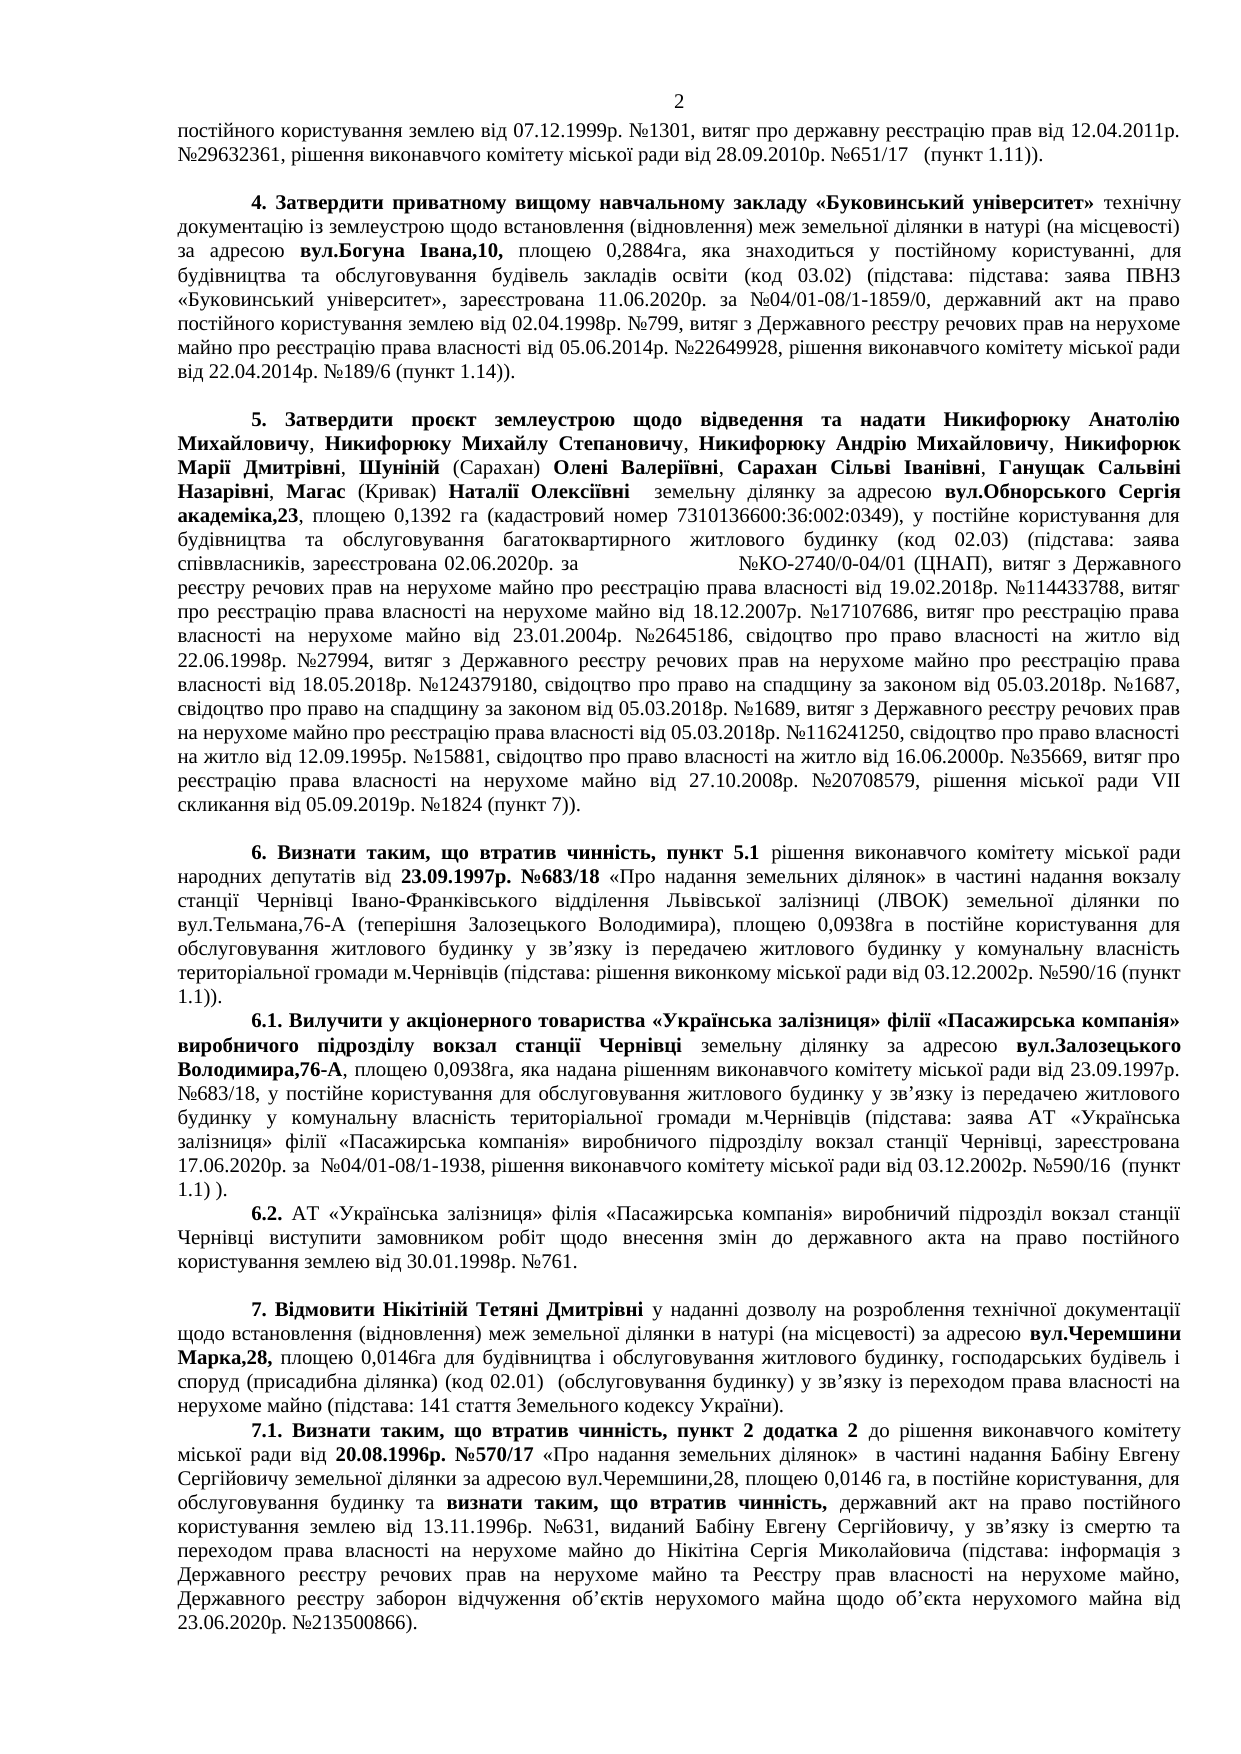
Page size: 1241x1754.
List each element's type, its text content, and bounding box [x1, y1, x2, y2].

text 5. Затвердити проєкт землеустрою щодо відведення та надати Никифорюку Анатолію Михайловичу, Никифорюку Михайлу Степановичу, Никифорюку Андрію Михайловичу, Никифорюк Марії Дмитрівні, Шуніній (Сарахан) Олені Валеріївні, Сарахан Сільві Іванівні, Ганущак Сальвіні Назарівні, Магас (Кривак) Наталії Олексіївні земельну ділянку за адресою вул.Обнорського Сергія академіка,23, площею 0,1392 га (кадастровий номер 7310136600:36:002:0349), у постійне користування для будівництва та обслуговування багатоквартирного житлового будинку (код 02.03) (підстава: заява співвласників, зареєстрована 02.06.2020р. за №КО-2740/0-04/01 (ЦНАП), витяг з Державного реєстру речових прав на нерухоме майно про реєстрацію права власності від 19.02.2018р. №114433788, витяг про реєстрацію права власності на нерухоме майно від 18.12.2007р. №17107686, витяг про реєстрацію права власності на нерухоме майно від 23.01.2004р. №2645186, свідоцтво про право власності на житло від 22.06.1998р. №27994, витяг з Державного реєстру речових прав на нерухоме майно про реєстрацію права власності від 18.05.2018р. №124379180, свідоцтво про право на спадщину за законом від 05.03.2018р. №1687, свідоцтво про право на спадщину за законом від 05.03.2018р. №1689, витяг з Державного реєстру речових прав на нерухоме майно про реєстрацію права власності від 05.03.2018р. №116241250, свідоцтво про право власності на житло від 12.09.1995р. №15881, свідоцтво про право власності на житло від 16.06.2000р. №35669, витяг про реєстрацію права власності на нерухоме майно від 27.10.2008р. №20708579, рішення міської ради VII скликання від 05.09.2019р. №1824 (пункт 7)). [177, 407, 1181, 816]
text 4. Затвердити приватному вищому навчальному закладу «Буковинський університет» технічну документацію із землеустрою щодо встановлення (відновлення) меж земельної ділянки в натурі (на місцевості) за адресою вул.Богуна Івана,10, площею 0,2884га, яка знаходиться у постійному користуванні, для будівництва та обслуговування будівель закладів освіти (код 03.02) (підстава: підстава: заява ПВНЗ «Буковинський університет», зареєстрована 11.06.2020р. за №04/01-08/1-1859/0, державний акт на право постійного користування землею від 02.04.1998р. №799, витяг з Державного реєстру речових прав на нерухоме майно про реєстрацію права власності від 05.06.2014р. №22649928, рішення виконавчого комітету міської ради від 22.04.2014р. №189/6 (пункт 1.14)). [177, 190, 1181, 383]
text 7.1. Визнати таким, що втратив чинність, пункт 2 додатка 2 до рішення виконавчого комітету міської ради від 20.08.1996р. №570/17 «Про надання земельних ділянок» в частині надання Бабіну Евгену Сергійовичу земельної ділянки за адресою вул.Черемшини,28, площею 0,0146 га, в постійне користування, для обслуговування будинку та визнати таким, що втратив чинність, державний акт на право постійного користування землею від 13.11.1996р. №631, виданий Бабіну Евгену Сергійовичу, у зв’язку із смертю та переходом права власності на нерухоме майно до Нікітіна Сергія Миколайовича (підстава: інформація з Державного реєстру речових прав на нерухоме майно та Реєстру прав власності на нерухоме майно, Державного реєстру заборон відчуження об’єктів нерухомого майна щодо об’єкта нерухомого майна від 23.06.2020р. №213500866). [177, 1417, 1181, 1634]
text 7. Відмовити Нікітіній Тетяні Дмитрівні у наданні дозволу на розроблення технічної документації щодо встановлення (відновлення) меж земельної ділянки в натурі (на місцевості) за адресою вул.Черемшини Марка,28, площею 0,0146га для будівництва і обслуговування житлового будинку, господарських будівель і споруд (присадибна ділянка) (код 02.01) (обслуговування будинку) у зв’язку із переходом права власності на нерухоме майно (підстава: 141 стаття Земельного кодексу України). [177, 1297, 1181, 1417]
text 6.2. АТ «Українська залізниця» філія «Пасажирська компанія» виробничий підрозділ вокзал станції Чернівці виступити замовником робіт щодо внесення змін до державного акта на право постійного користування землею від 30.01.1998р. №761. [177, 1201, 1181, 1273]
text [177, 118, 1181, 166]
text 6.1. Вилучити у акціонерного товариства «Українська залізниця» філії «Пасажирська компанія» виробничого підрозділу вокзал станції Чернівці земельну ділянку за адресою вул.Залозецького Володимира,76-А, площею 0,0938га, яка надана рішенням виконавчого комітету міської ради від 23.09.1997р. №683/18, у постійне користування для обслуговування житлового будинку у зв’язку із передачею житлового будинку у комунальну власність територіальної громади м.Чернівців (підстава: заява АТ «Українська залізниця» філії «Пасажирська компанія» виробничого підрозділу вокзал станції Чернівці, зареєстрована 17.06.2020р. за №04/01-08/1-1938, рішення виконавчого комітету міської ради від 03.12.2002р. №590/16 (пункт 1.1) ). [177, 1008, 1181, 1201]
text 6. Визнати таким, що втратив чинність, пункт 5.1 рішення виконавчого комітету міської ради народних депутатів від 23.09.1997р. №683/18 «Про надання земельних ділянок» в частині надання вокзалу станції Чернівці Івано-Франківського відділення Львівської залізниці (ЛВОК) земельної ділянки по вул.Тельмана,76-А (теперішня Залозецького Володимира), площею 0,0938га в постійне користування для обслуговування житлового будинку у зв’язку із передачею житлового будинку у комунальну власність територіальної громади м.Чернівців (підстава: рішення виконкому міської ради від 03.12.2002р. №590/16 (пункт 1.1)). [177, 840, 1181, 1008]
